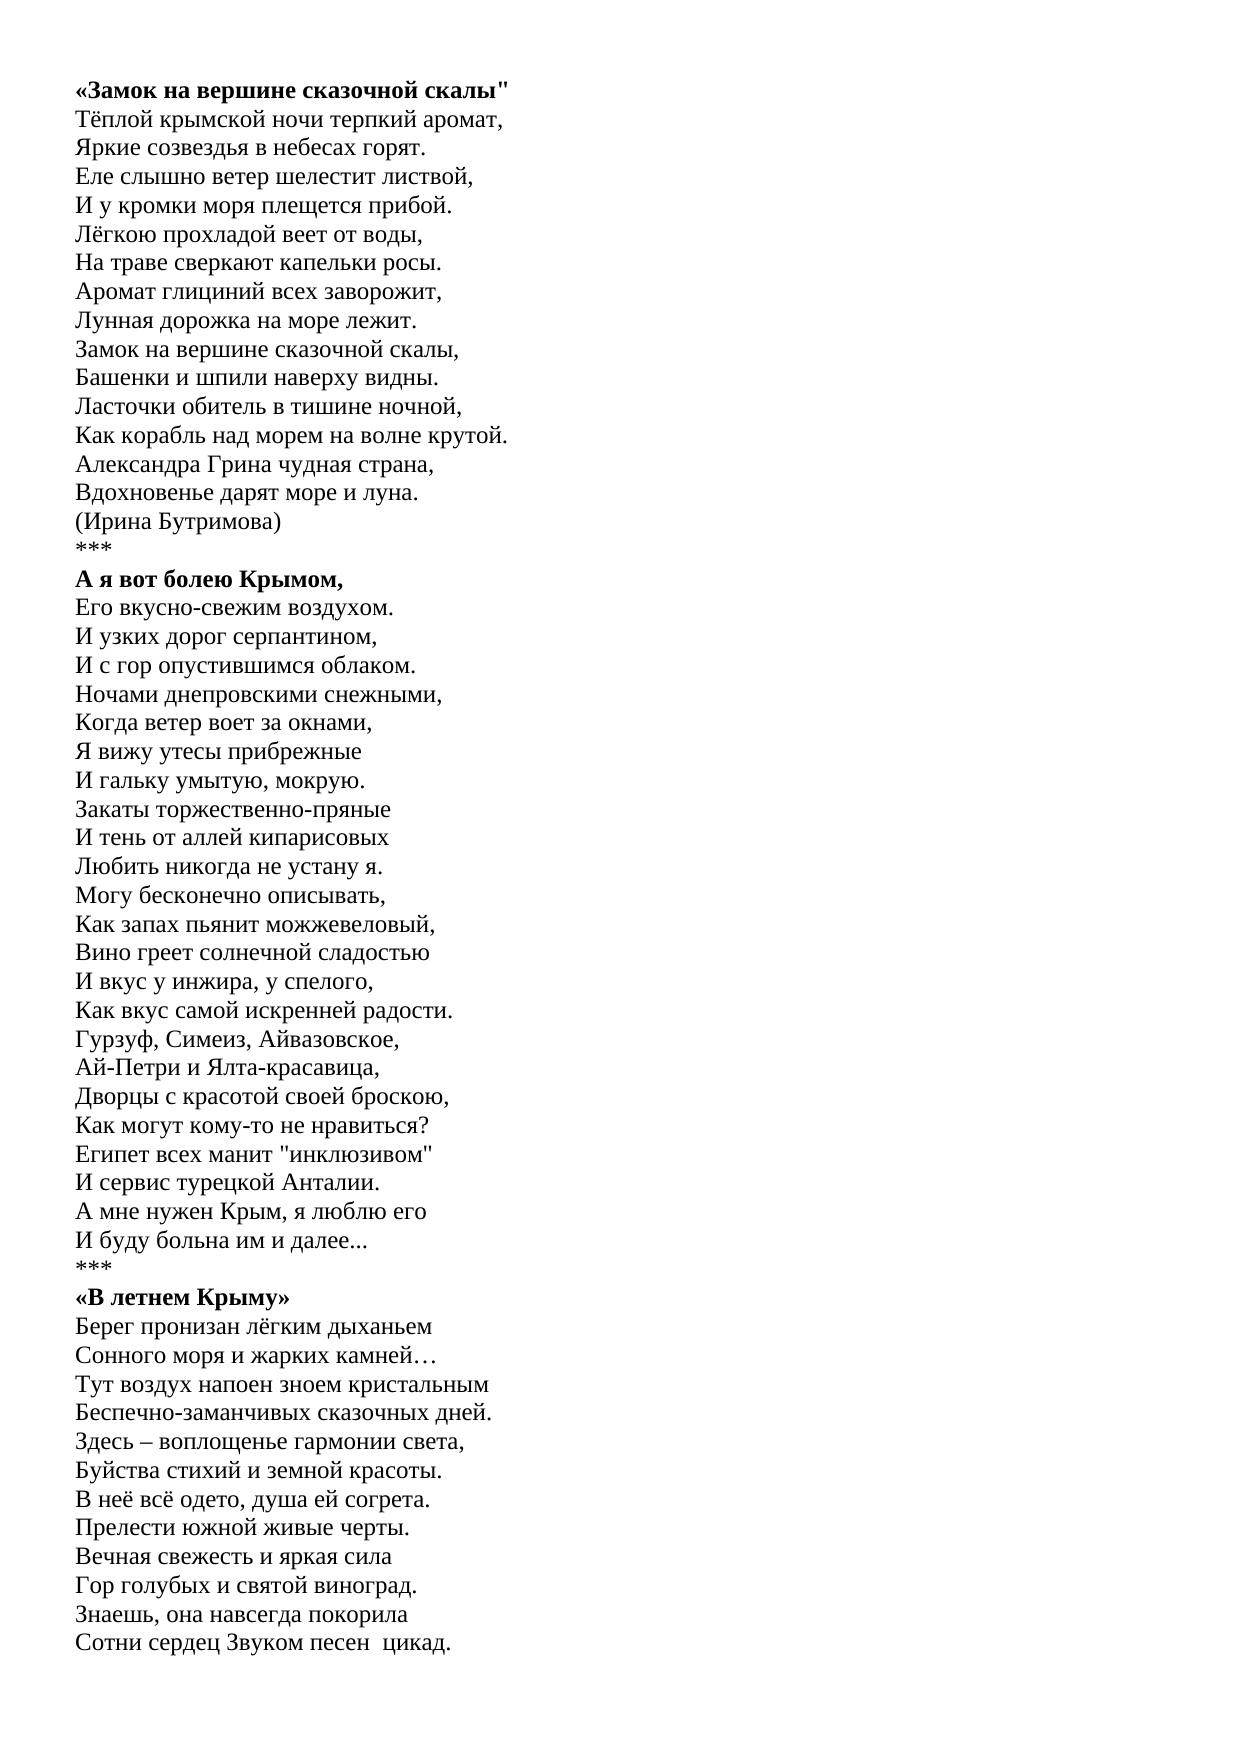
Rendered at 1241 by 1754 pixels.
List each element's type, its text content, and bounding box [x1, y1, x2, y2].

text И узких дорог серпантином, [75, 621, 1165, 650]
text «В летнем Крыму» [75, 1282, 1165, 1311]
text А я вот болею Крымом, [75, 564, 1165, 592]
text Лунная дорожка на море лежит. [75, 305, 1165, 334]
text Знаешь, она навсегда покорила [75, 1599, 1165, 1627]
text Тут воздух напоен зноем кристальным [75, 1369, 1165, 1397]
text Когда ветер воет за окнами, [75, 707, 1165, 736]
text И гальку умытую, мокрую. [75, 765, 1165, 794]
text Закаты торжественно-пряные [75, 794, 1165, 822]
text И буду больна им и далее... [75, 1225, 1165, 1254]
text Берег пронизан лёгким дыханьем [75, 1311, 1165, 1340]
text И у кромки моря плещется прибой. [75, 190, 1165, 219]
text И с гор опустившимся облаком. [75, 650, 1165, 679]
text Любить никогда не устану я. [75, 851, 1165, 880]
text Египет всех манит "инклюзивом" [75, 1139, 1165, 1167]
text Ночами днепровскими снежными, [75, 679, 1165, 707]
text Здесь – воплощенье гармонии света, [75, 1426, 1165, 1455]
text На траве сверкают капельки росы. [75, 247, 1165, 276]
text Лёгкою прохладой веет от воды, [75, 219, 1165, 247]
text Как вкус самой искренней радости. [75, 995, 1165, 1024]
text Башенки и шпили наверху видны. [75, 362, 1165, 391]
text *** [75, 535, 1165, 564]
text Могу бесконечно описывать, [75, 880, 1165, 909]
text Александра Грина чудная страна, [75, 449, 1165, 477]
text Как запах пьянит можжевеловый, [75, 909, 1165, 937]
text Гор голубых и святой виноград. [75, 1570, 1165, 1599]
text Дворцы с красотой своей броскою, [75, 1081, 1165, 1110]
text Вдохновенье дарят море и луна. [75, 477, 1165, 506]
text И сервис турецкой Анталии. [75, 1167, 1165, 1196]
text Ай-Петри и Ялта-красавица, [75, 1052, 1165, 1081]
text Его вкусно-свежим воздухом. [75, 592, 1165, 621]
text *** [75, 1254, 1165, 1282]
text «Замок на вершине сказочной скалы" [75, 75, 1165, 104]
text Сотни сердец Звуком песен цикад. [75, 1627, 1165, 1656]
text Как корабль над морем на волне крутой. [75, 420, 1165, 449]
text Я вижу утесы прибрежные [75, 736, 1165, 765]
text Тёплой крымской ночи терпкий аромат, [75, 104, 1165, 132]
text Вино греет солнечной сладостью [75, 937, 1165, 966]
text Яркие созвездья в небесах горят. [75, 132, 1165, 161]
text И вкус у инжира, у спелого, [75, 966, 1165, 995]
text В неё всё одето, душа ей согрета. [75, 1484, 1165, 1512]
text Прелести южной живые черты. [75, 1512, 1165, 1541]
text Еле слышно ветер шелестит листвой, [75, 161, 1165, 190]
text Буйства стихий и земной красоты. [75, 1455, 1165, 1484]
text Вечная свежесть и яркая сила [75, 1541, 1165, 1570]
text Беспечно-заманчивых сказочных дней. [75, 1397, 1165, 1426]
text А мне нужен Крым, я люблю его [75, 1196, 1165, 1225]
text Ласточки обитель в тишине ночной, [75, 391, 1165, 420]
text Сонного моря и жарких камней… [75, 1340, 1165, 1369]
text Как могут кому-то не нравиться? [75, 1110, 1165, 1139]
text Аромат глициний всех заворожит, [75, 276, 1165, 305]
text Гурзуф, Симеиз, Айвазовское, [75, 1024, 1165, 1052]
text Замок на вершине сказочной скалы, [75, 334, 1165, 362]
text (Ирина Бутримова) [75, 506, 1165, 535]
text И тень от аллей кипарисовых [75, 822, 1165, 851]
